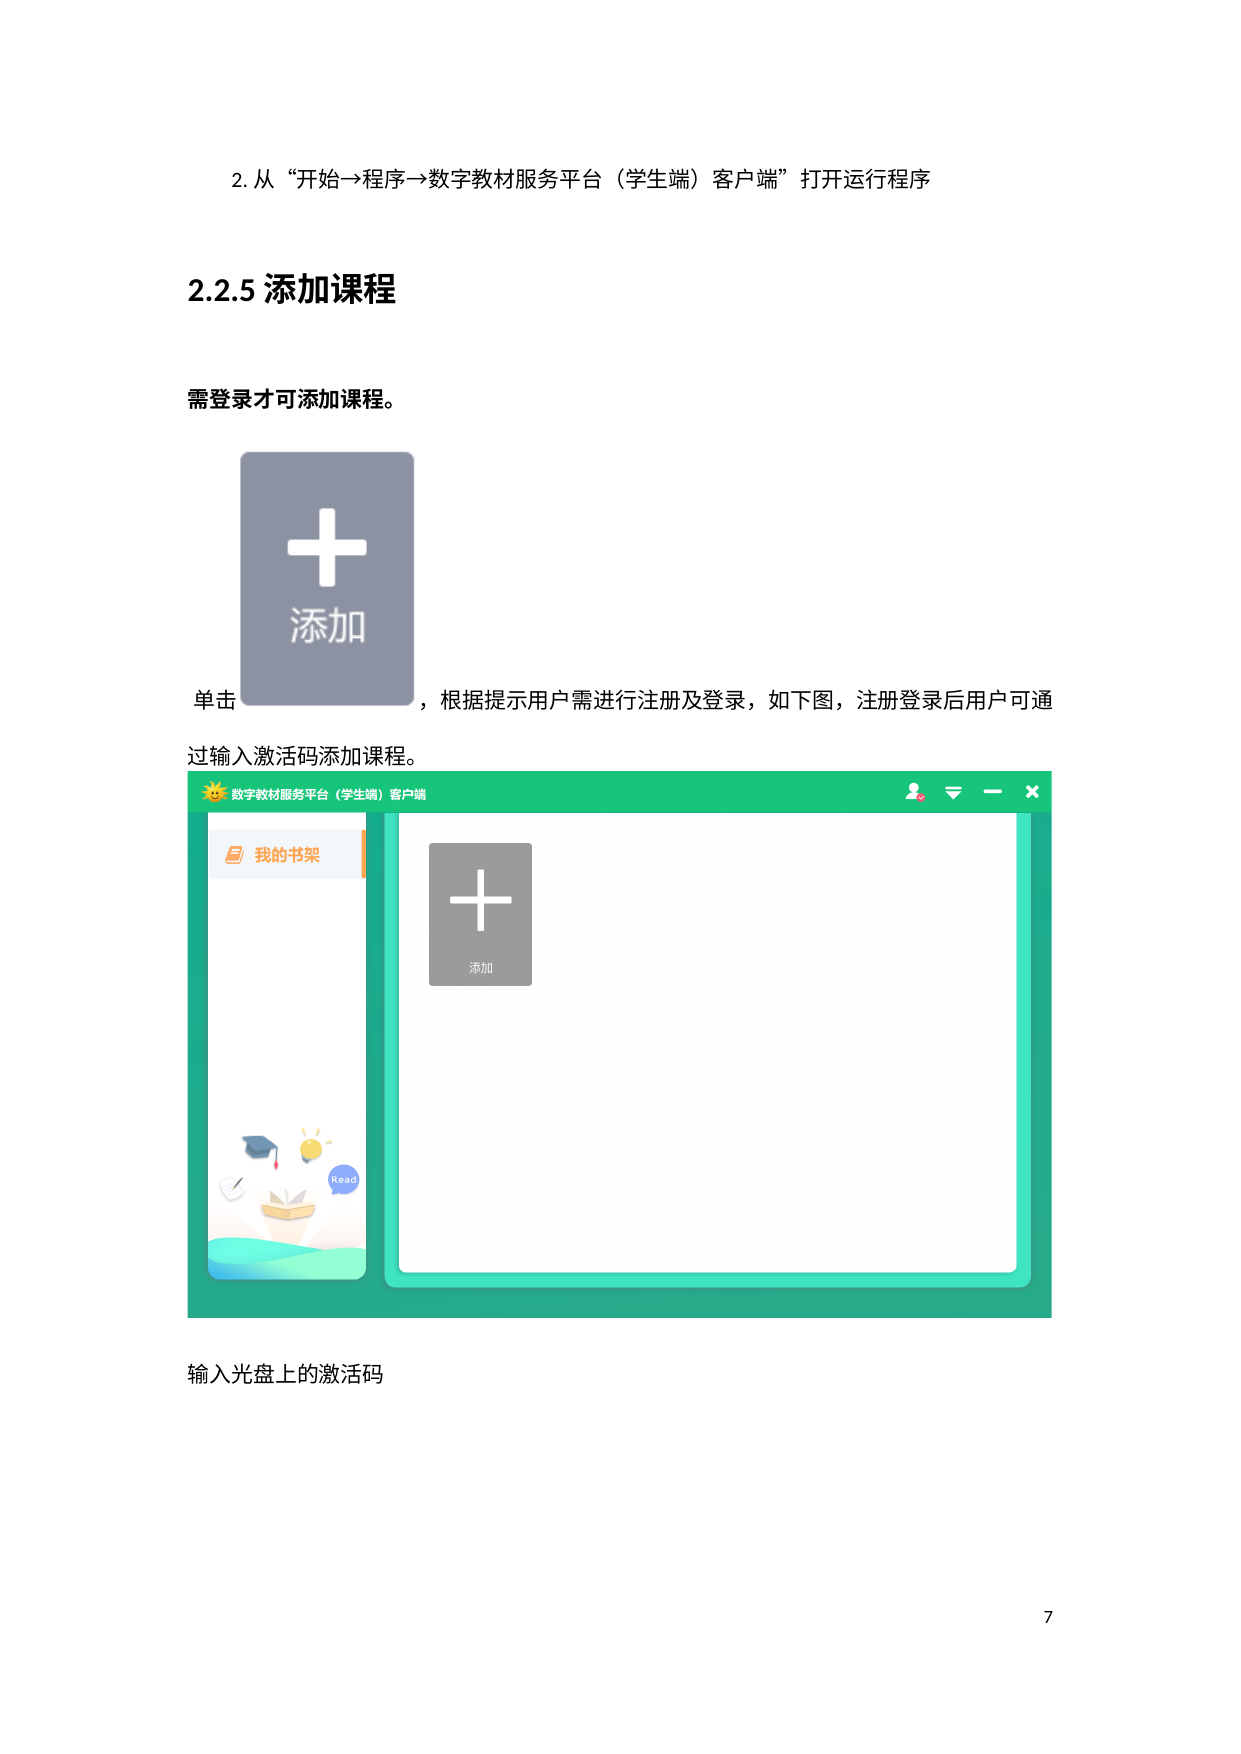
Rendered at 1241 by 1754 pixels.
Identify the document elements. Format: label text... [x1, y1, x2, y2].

subtitle 2.2.5 添加课程 [187, 254, 1053, 319]
text 输入光盘上的激活码 [187, 1356, 1053, 1389]
picture [187, 771, 1052, 1318]
text 需登录才可添加课程。 [187, 381, 1053, 414]
picture [237, 446, 419, 709]
text 单击，根据提示用户需进行注册及登录，如下图，注册登录后用户可通过输入激活码添加课程。 [187, 446, 1053, 771]
list 2. 从“开始→程序→数字教材服务平台（学生端）客户端”打开运行程序 [187, 162, 1053, 194]
